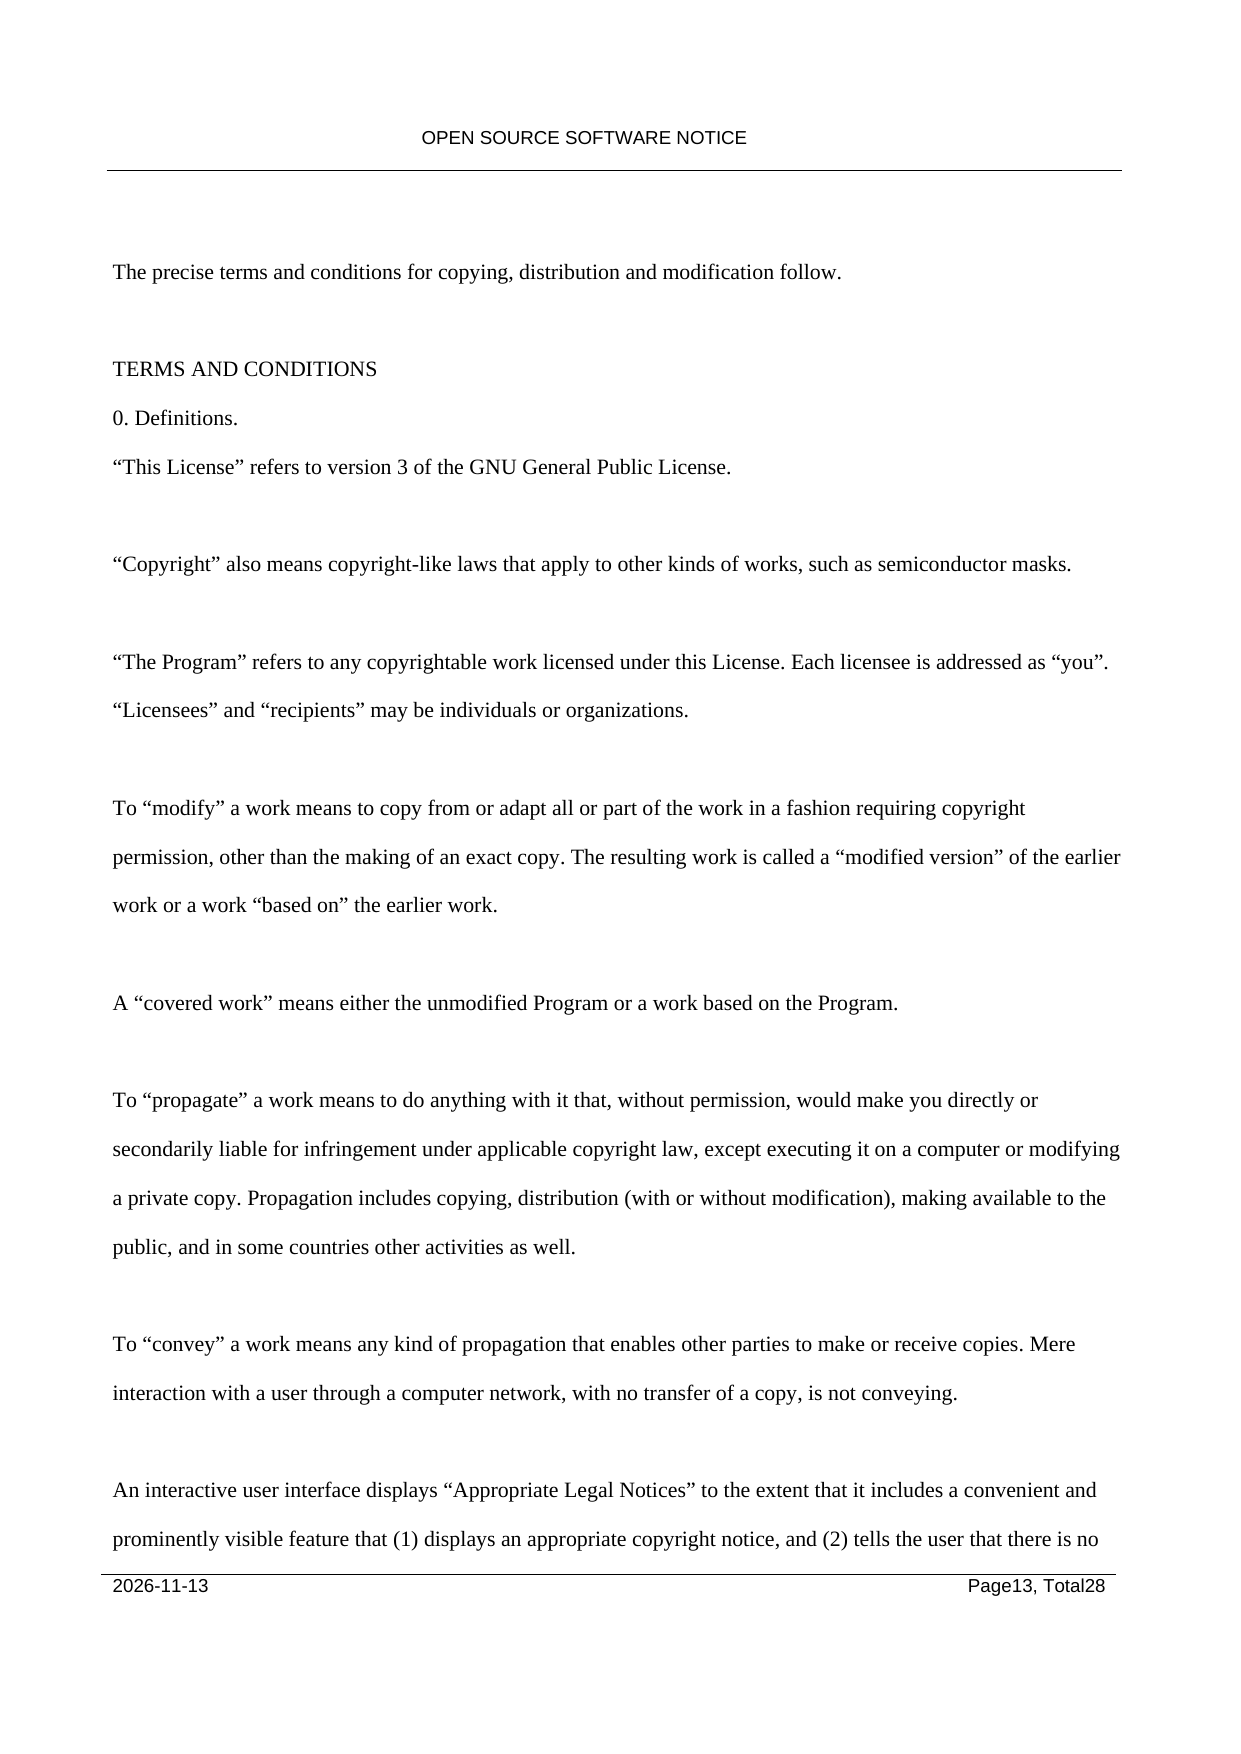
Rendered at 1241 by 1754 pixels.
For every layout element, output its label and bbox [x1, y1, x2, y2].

text [112, 206, 1128, 1555]
